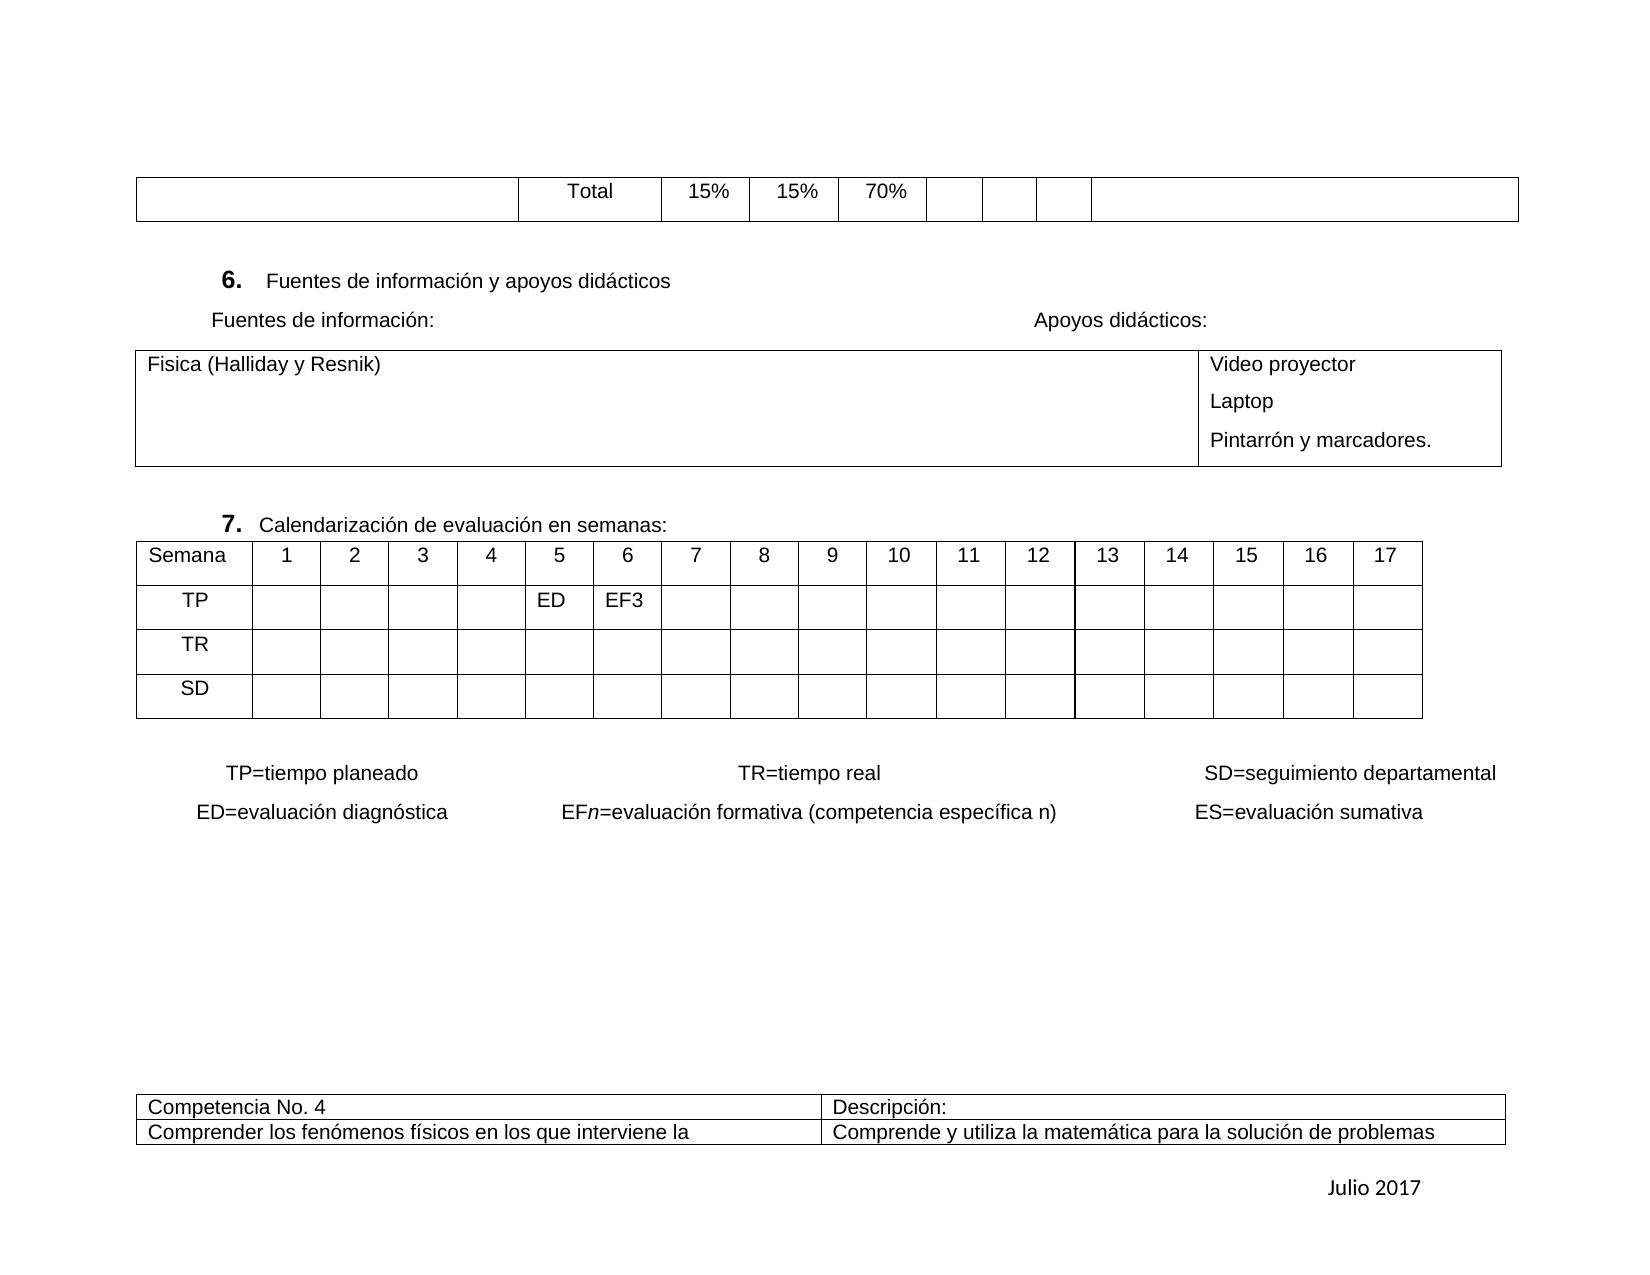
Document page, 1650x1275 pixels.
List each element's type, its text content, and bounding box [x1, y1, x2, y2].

table_cell [253, 586, 320, 629]
table_header 8 [731, 542, 798, 585]
table_cell [1076, 586, 1144, 629]
table_cell [1284, 675, 1353, 718]
table_header 15 [1214, 542, 1283, 585]
table_header 2 [321, 542, 388, 585]
table_cell [389, 630, 457, 673]
text Fuentes de información: Apoyos didácticos: [148, 308, 1502, 332]
table_cell [253, 675, 320, 718]
list Fuentes de información y apoyos didácticos [221, 264, 1502, 293]
table_header Fisica (Halliday y Resnik) [136, 351, 1198, 466]
table_header 6 [594, 542, 661, 585]
table_cell [1076, 630, 1144, 673]
table_cell [731, 586, 798, 629]
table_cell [137, 1120, 821, 1143]
text ED=evaluación diagnóstica EFn=evaluación formativa (competencia específica n) ES=evaluación sumativa [148, 800, 1502, 824]
table_header 3 [389, 542, 457, 585]
table_cell TR [137, 630, 252, 673]
table_cell 70% [839, 178, 926, 221]
table_header 4 [458, 542, 525, 585]
table_cell [594, 630, 661, 673]
table_cell [458, 675, 525, 718]
table_cell [321, 675, 388, 718]
table_cell [321, 630, 388, 673]
table_header 17 [1354, 542, 1422, 585]
table_cell [1354, 586, 1422, 629]
table_cell [662, 675, 730, 718]
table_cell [822, 1120, 1505, 1143]
table_cell SD [137, 675, 252, 718]
table_cell [731, 630, 798, 673]
table_cell [1284, 586, 1353, 629]
table_cell [927, 178, 982, 221]
table_cell [526, 630, 593, 673]
table_cell [389, 586, 457, 629]
table_cell [1037, 178, 1091, 221]
table_header 5 [526, 542, 593, 585]
table_cell [799, 586, 866, 629]
table_cell [1145, 586, 1213, 629]
table_header 7 [662, 542, 730, 585]
table_cell [458, 586, 525, 629]
table_cell [137, 178, 518, 221]
table_cell [1145, 675, 1213, 718]
table_header Semana [137, 542, 252, 585]
table_cell [662, 586, 730, 629]
table_cell 15% [662, 178, 749, 221]
table_cell [1354, 675, 1422, 718]
table_cell [937, 586, 1005, 629]
table_header Video proyector Laptop Pintarrón y marcadores. [1199, 351, 1501, 466]
table_cell [983, 178, 1036, 221]
list Calendarización de evaluación en semanas: [221, 509, 1502, 538]
table_header 9 [799, 542, 866, 585]
table_cell [1092, 178, 1518, 221]
table_cell [1214, 586, 1283, 629]
table_cell EF3 [594, 586, 661, 629]
table_cell [867, 630, 936, 673]
table_header 12 [1006, 542, 1074, 585]
table_header Competencia No. 4 [137, 1095, 821, 1118]
table_cell ED [526, 586, 593, 629]
table_cell [526, 675, 593, 718]
table_cell [389, 675, 457, 718]
table_header 13 [1076, 542, 1144, 585]
table_cell [799, 675, 866, 718]
table_cell TP [137, 586, 252, 629]
table_cell [253, 630, 320, 673]
table_cell [321, 586, 388, 629]
table_cell [867, 675, 936, 718]
table_header Descripción: [822, 1095, 1505, 1118]
table_header 1 [253, 542, 320, 585]
table_cell [731, 675, 798, 718]
table_cell [662, 630, 730, 673]
table_cell [458, 630, 525, 673]
table_cell [1284, 630, 1353, 673]
table_cell [1006, 630, 1074, 673]
table_cell Total [519, 178, 661, 221]
table_cell [799, 630, 866, 673]
table_cell [1354, 630, 1422, 673]
table_header 16 [1284, 542, 1353, 585]
text TP=tiempo planeado TR=tiempo real SD=seguimiento departamental [148, 761, 1502, 785]
table_cell [1006, 675, 1074, 718]
table_cell 15% [750, 178, 838, 221]
table_cell [594, 675, 661, 718]
table_header 11 [937, 542, 1005, 585]
table_cell [937, 675, 1005, 718]
table_cell [1214, 630, 1283, 673]
table_header 14 [1145, 542, 1213, 585]
table_cell [1145, 630, 1213, 673]
table_header 10 [867, 542, 936, 585]
table_cell [1076, 675, 1144, 718]
table_cell [867, 586, 936, 629]
table_cell [937, 630, 1005, 673]
table_cell [1214, 675, 1283, 718]
table_cell [1006, 586, 1074, 629]
